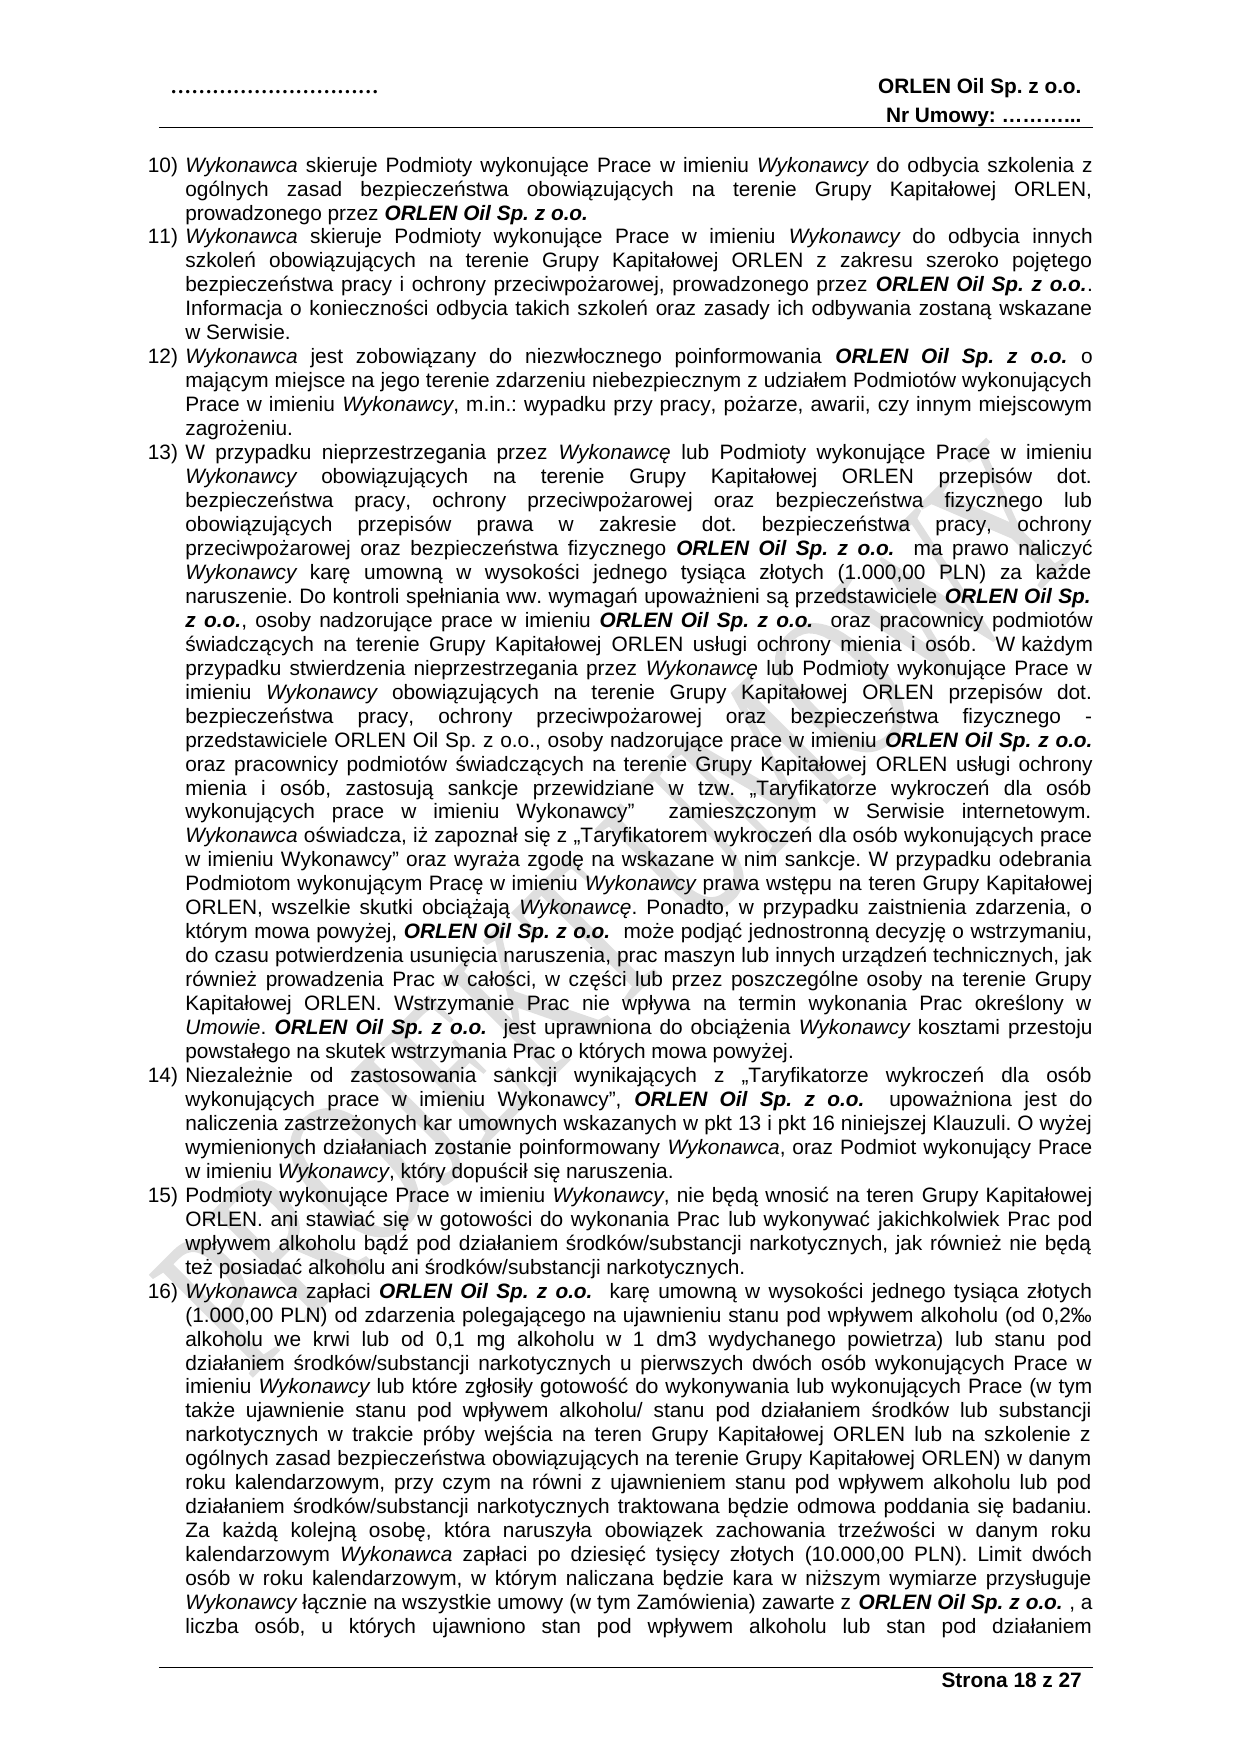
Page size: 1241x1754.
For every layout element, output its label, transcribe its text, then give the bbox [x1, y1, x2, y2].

list Niezależnie od zastosowania sankcji wynikających z „Taryfikatorze wykroczeń dla osób wykonujących prace w imieniu Wykonawcy”, ORLEN Oil Sp. z o.o. upoważniona jest do naliczenia zastrzeżonych kar umownych wskazanych w pkt 13 i pkt 16 niniejszej Klauzuli. O wyżej wymienionych działaniach zostanie poinformowany Wykonawca, oraz Podmiot wykonujący Prace w imieniu Wykonawcy, który dopuścił się naruszenia. [148, 1063, 1093, 1183]
list Wykonawca skieruje Podmioty wykonujące Prace w imieniu Wykonawcy do odbycia innych szkoleń obowiązujących na terenie Grupy Kapitałowej ORLEN z zakresu szeroko pojętego bezpieczeństwa pracy i ochrony przeciwpożarowej, prowadzonego przez ORLEN Oil Sp. z o.o.. Informacja o konieczności odbycia takich szkoleń oraz zasady ich odbywania zostaną wskazane w Serwisie. [148, 224, 1093, 344]
list Podmioty wykonujące Prace w imieniu Wykonawcy, nie będą wnosić na teren Grupy Kapitałowej ORLEN. ani stawiać się w gotowości do wykonania Prac lub wykonywać jakichkolwiek Prac pod wpływem alkoholu bądź pod działaniem środków/substancji narkotycznych, jak również nie będą też posiadać alkoholu ani środków/substancji narkotycznych. [148, 1183, 1093, 1278]
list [148, 1278, 1093, 1638]
list Wykonawca jest zobowiązany do niezwłocznego poinformowania ORLEN Oil Sp. z o.o. o mającym miejsce na jego terenie zdarzeniu niebezpiecznym z udziałem Podmiotów wykonujących Prace w imieniu Wykonawcy, m.in.: wypadku przy pracy, pożarze, awarii, czy innym miejscowym zagrożeniu. [148, 344, 1093, 440]
list W przypadku nieprzestrzegania przez Wykonawcę lub Podmioty wykonujące Prace w imieniu Wykonawcy obowiązujących na terenie Grupy Kapitałowej ORLEN przepisów dot. bezpieczeństwa pracy, ochrony przeciwpożarowej oraz bezpieczeństwa fizycznego lub obowiązujących przepisów prawa w zakresie dot. bezpieczeństwa pracy, ochrony przeciwpożarowej oraz bezpieczeństwa fizycznego ORLEN Oil Sp. z o.o. ma prawo naliczyć Wykonawcy karę umowną w wysokości jednego tysiąca złotych (1.000,00 PLN) za każde naruszenie. Do kontroli spełniania ww. wymagań upoważnieni są przedstawiciele ORLEN Oil Sp. z o.o., osoby nadzorujące prace w imieniu ORLEN Oil Sp. z o.o. oraz pracownicy podmiotów świadczących na terenie Grupy Kapitałowej ORLEN usługi ochrony mienia i osób. W każdym przypadku stwierdzenia nieprzestrzegania przez Wykonawcę lub Podmioty wykonujące Prace w imieniu Wykonawcy obowiązujących na terenie Grupy Kapitałowej ORLEN przepisów dot. bezpieczeństwa pracy, ochrony przeciwpożarowej oraz bezpieczeństwa fizycznego - przedstawiciele ORLEN Oil Sp. z o.o., osoby nadzorujące prace w imieniu ORLEN Oil Sp. z o.o. oraz pracownicy podmiotów świadczących na terenie Grupy Kapitałowej ORLEN usługi ochrony mienia i osób, zastosują sankcje przewidziane w tzw. „Taryfikatorze wykroczeń dla osób wykonujących prace w imieniu Wykonawcy” zamieszczonym w Serwisie internetowym. Wykonawca oświadcza, iż zapoznał się z „Taryfikatorem wykroczeń dla osób wykonujących prace w imieniu Wykonawcy” oraz wyraża zgodę na wskazane w nim sankcje. W przypadku odebrania Podmiotom wykonującym Pracę w imieniu Wykonawcy prawa wstępu na teren Grupy Kapitałowej ORLEN, wszelkie skutki obciążają Wykonawcę. Ponadto, w przypadku zaistnienia zdarzenia, o którym mowa powyżej, ORLEN Oil Sp. z o.o. może podjąć jednostronną decyzję o wstrzymaniu, do czasu potwierdzenia usunięcia naruszenia, prac maszyn lub innych urządzeń technicznych, jak również prowadzenia Prac w całości, w części lub przez poszczególne osoby na terenie Grupy Kapitałowej ORLEN. Wstrzymanie Prac nie wpływa na termin wykonania Prac określony w Umowie. ORLEN Oil Sp. z o.o. jest uprawniona do obciążenia Wykonawcy kosztami przestoju powstałego na skutek wstrzymania Prac o których mowa powyżej. [148, 440, 1093, 1063]
list Wykonawca skieruje Podmioty wykonujące Prace w imieniu Wykonawcy do odbycia szkolenia z ogólnych zasad bezpieczeństwa obowiązujących na terenie Grupy Kapitałowej ORLEN, prowadzonego przez ORLEN Oil Sp. z o.o. [148, 152, 1093, 224]
